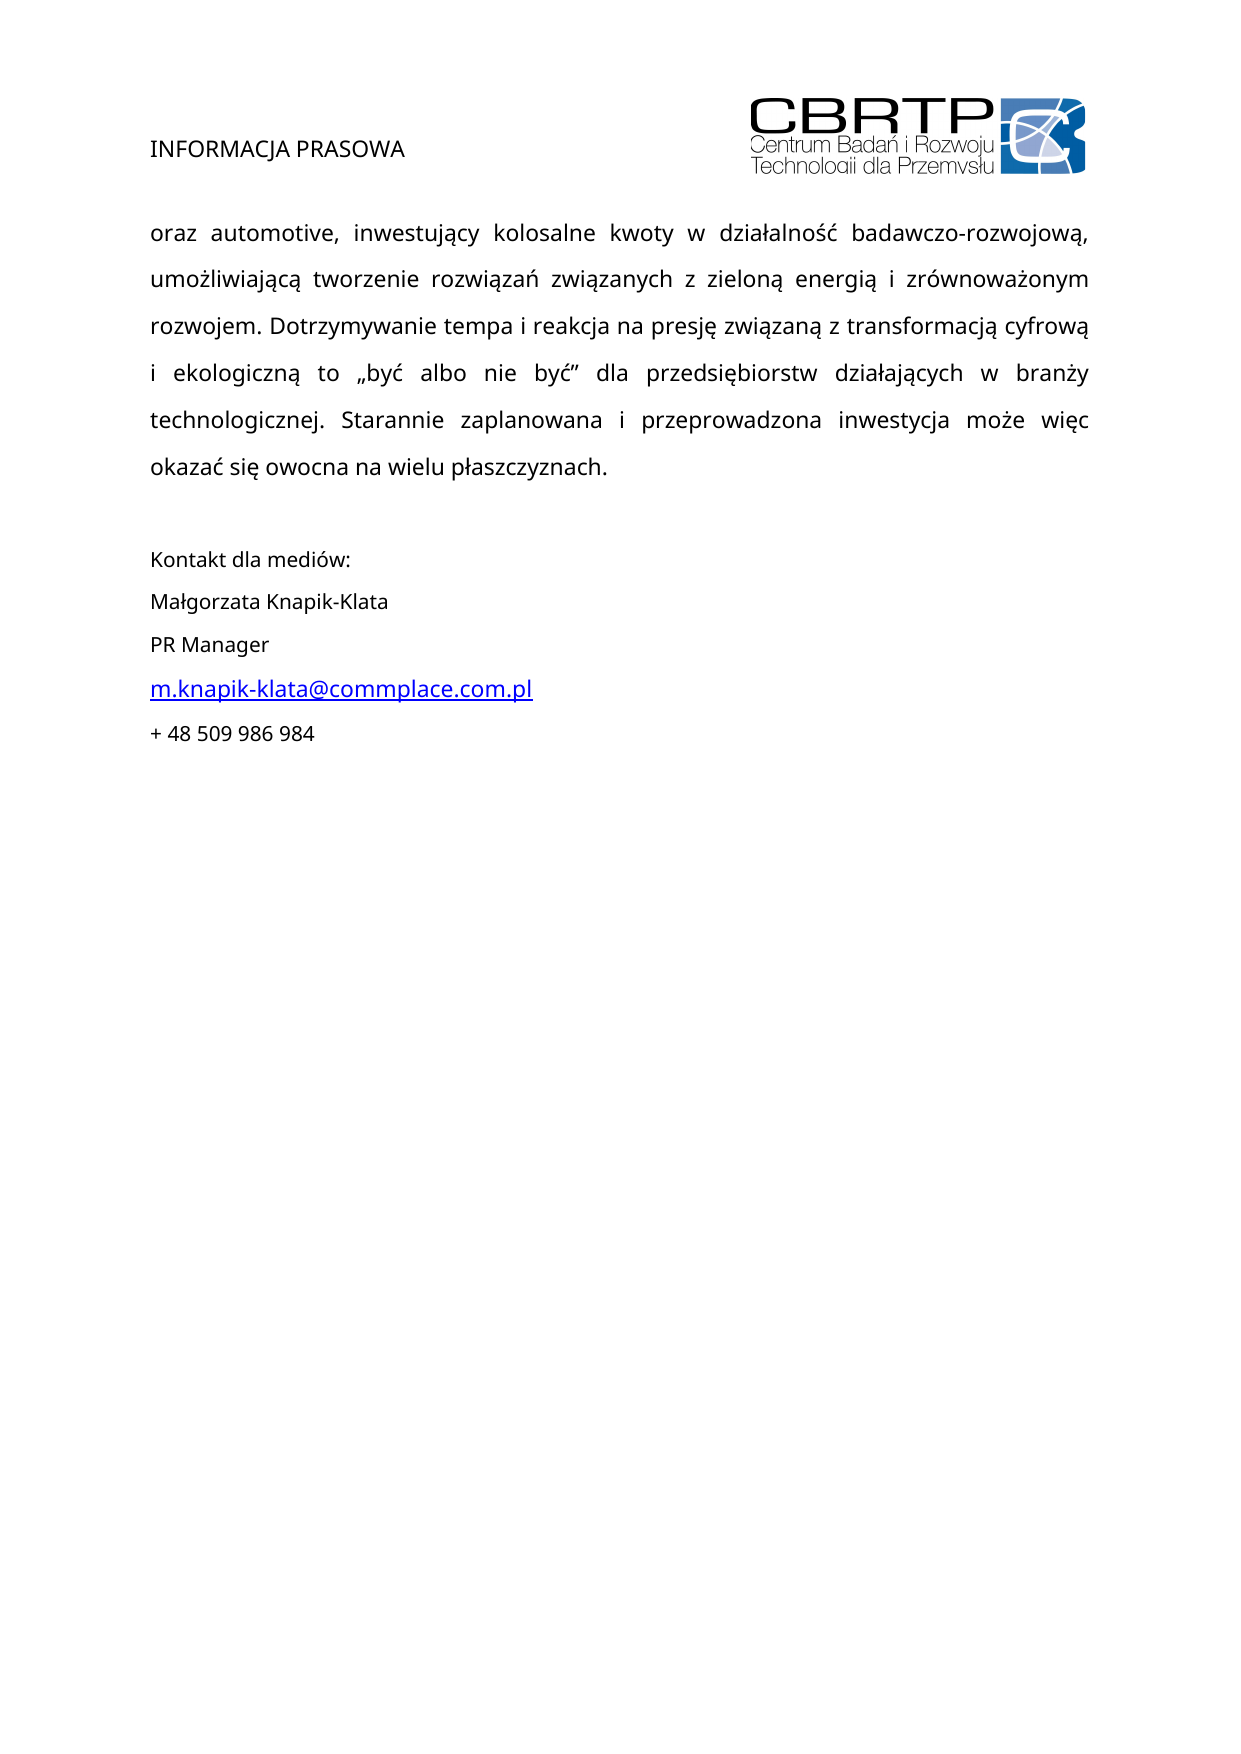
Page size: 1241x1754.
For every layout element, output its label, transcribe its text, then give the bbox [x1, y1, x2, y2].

text Kontakt dla mediów: [150, 545, 1090, 573]
text + 48 509 986 984 [150, 719, 1090, 748]
text m.knapik-klata@commplace.com.pl [150, 672, 1090, 704]
text Małgorzata Knapik-Klata [150, 587, 1090, 616]
picture [750, 98, 1085, 174]
text PR Manager [150, 630, 1090, 658]
